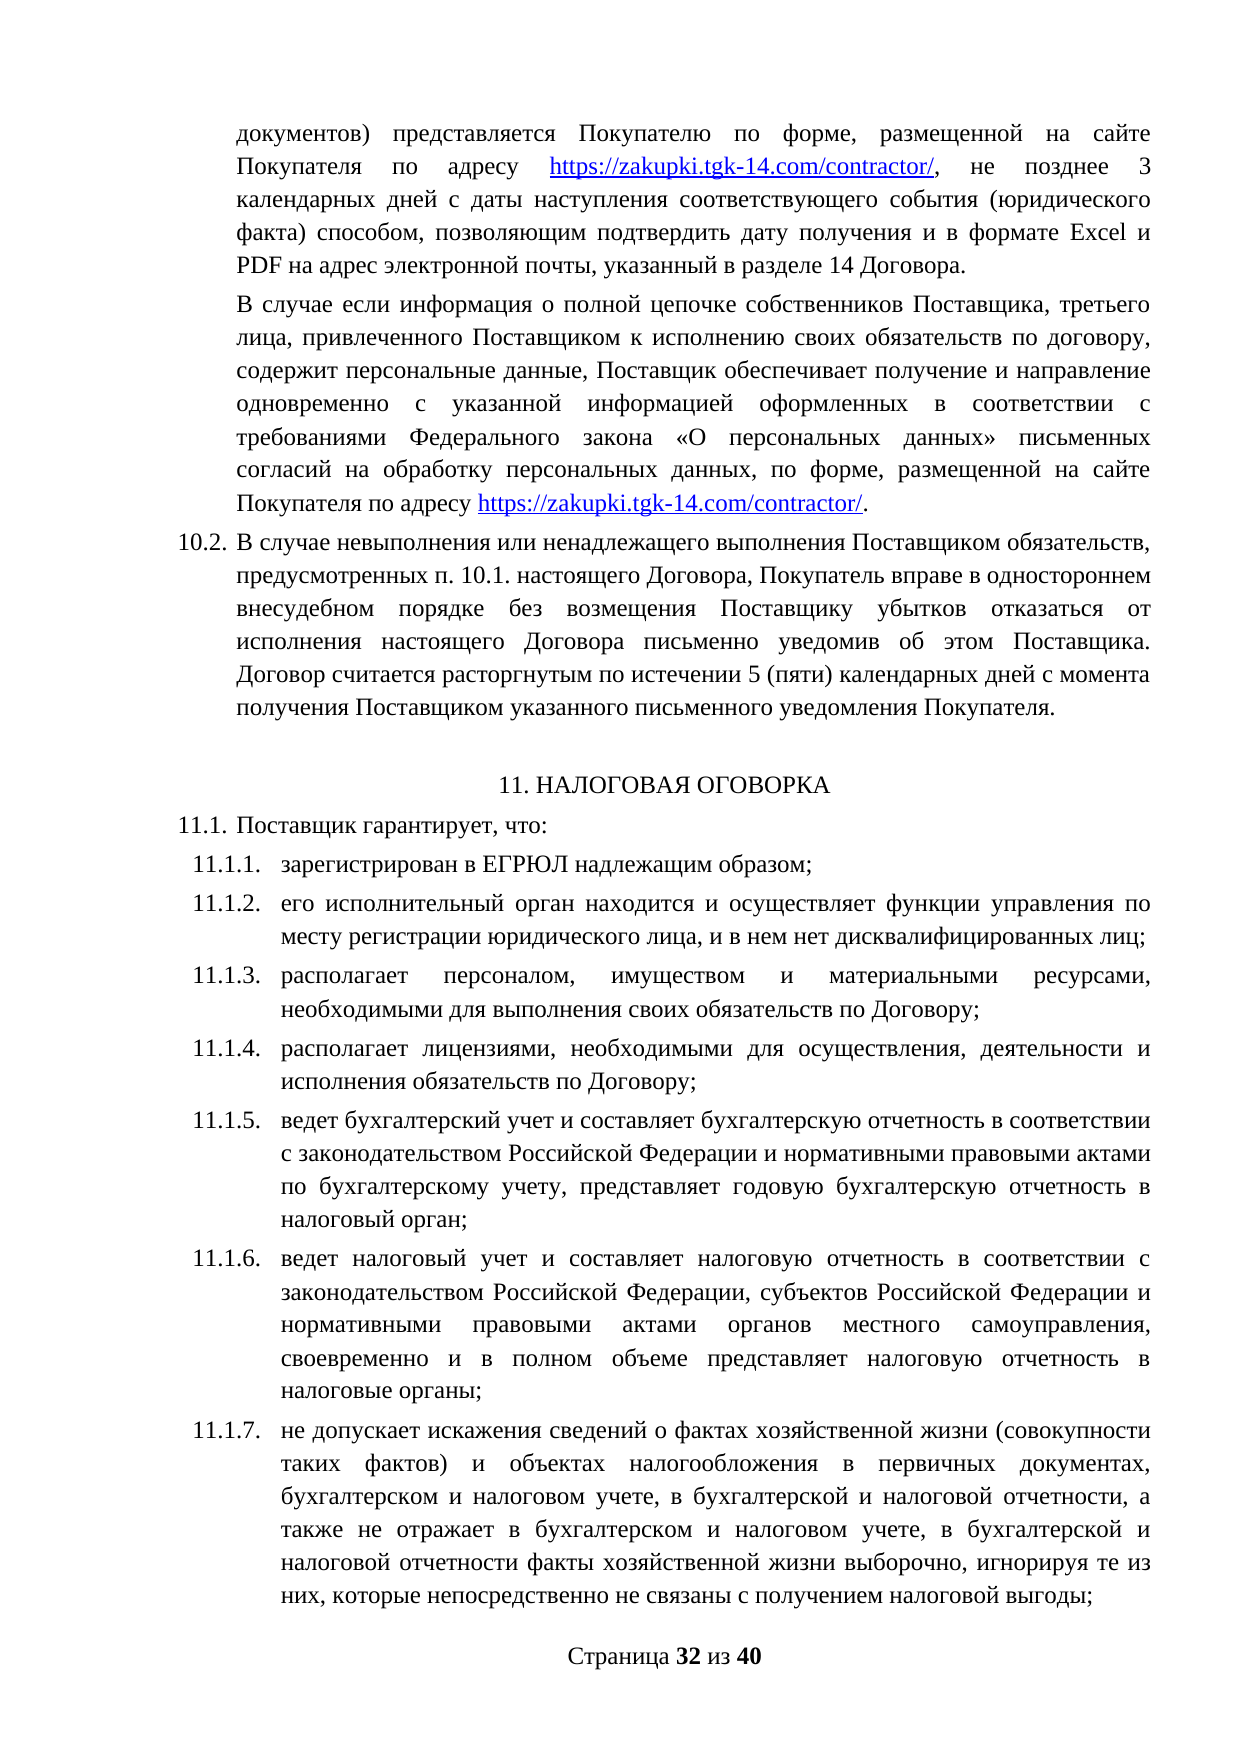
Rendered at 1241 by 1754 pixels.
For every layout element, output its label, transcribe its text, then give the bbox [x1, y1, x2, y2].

list ведет налоговый учет и составляет налоговую отчетность в соответствии с законодательством Российской Федерации, субъектов Российской Федерации и нормативными правовыми актами органов местного самоуправления, своевременно и в полном объеме представляет налоговую отчетность в налоговые органы; [192, 1243, 1152, 1404]
list В случае если информация о полной цепочке собственников Поставщика, третьего лица, привлеченного Поставщиком к исполнению своих обязательств по договору, содержит персональные данные, Поставщик обеспечивает получение и направление одновременно с указанной информацией оформленных в соответствии с требованиями Федерального закона «О персональных данных» письменных согласий на обработку персональных данных, по форме, размещенной на сайте Покупателя по адресу https://zakupki.tgk-14.com/contractor/. [236, 289, 1152, 516]
list не допускает искажения сведений о фактах хозяйственной жизни (совокупности таких фактов) и объектах налогообложения в первичных документах, бухгалтерском и налоговом учете, в бухгалтерской и налоговой отчетности, а также не отражает в бухгалтерском и налоговом учете, в бухгалтерской и налоговой отчетности факты хозяйственной жизни выборочно, игнорируя те из них, которые непосредственно не связаны с получением налоговой выгоды; [192, 1415, 1152, 1609]
list зарегистрирован в ЕГРЮЛ надлежащим образом; [192, 849, 1152, 878]
list В случае невыполнения или ненадлежащего выполнения Поставщиком обязательств, предусмотренных п. 10.1. настоящего Договора, Покупатель вправе в одностороннем внесудебном порядке без возмещения Поставщику убытков отказаться от исполнения настоящего Договора письменно уведомив об этом Поставщика. Договор считается расторгнутым по истечении 5 (пяти) календарных дней с момента получения Поставщиком указанного письменного уведомления Покупателя. [177, 527, 1152, 721]
list располагает лицензиями, необходимыми для осуществления, деятельности и исполнения обязательств по Договору; [192, 1033, 1152, 1095]
list располагает персоналом, имуществом и материальными ресурсами, необходимыми для выполнения своих обязательств по Договору; [192, 961, 1152, 1022]
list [236, 118, 1152, 279]
list ведет бухгалтерский учет и составляет бухгалтерскую отчетность в соответствии с законодательством Российской Федерации и нормативными правовыми актами по бухгалтерскому учету, представляет годовую бухгалтерскую отчетность в налоговый орган; [192, 1105, 1152, 1233]
list Поставщик гарантирует, что: [177, 810, 1152, 838]
list его исполнительный орган находится и осуществляет функции управления по месту регистрации юридического лица, и в нем нет дисквалифицированных лиц; [192, 888, 1152, 950]
list НАЛОГОВАЯ ОГОВОРКА [177, 771, 1152, 799]
